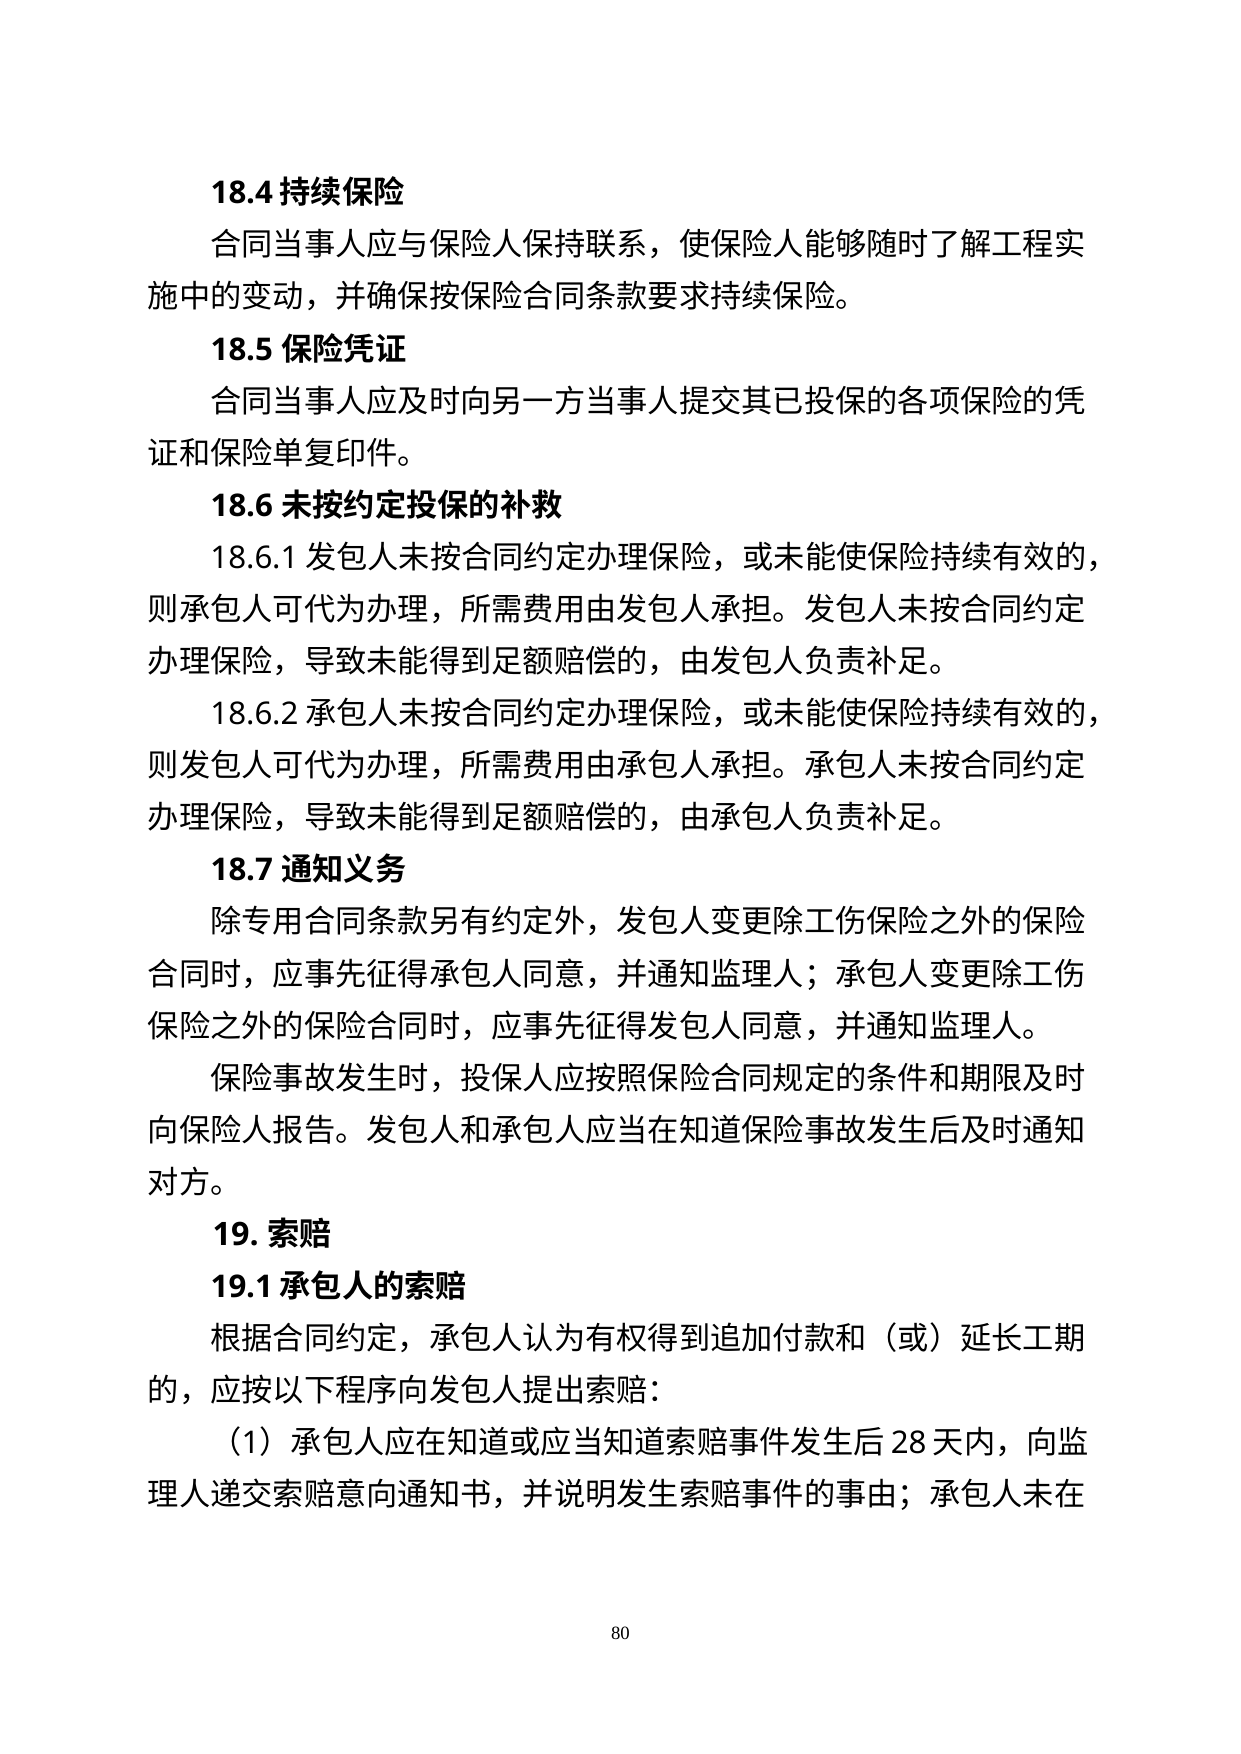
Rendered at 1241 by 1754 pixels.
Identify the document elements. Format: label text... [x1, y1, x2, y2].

text 18.6.2承包人未按合同约定办理保险，或未能使保险持续有效的，则发包人可代为办理，所需费用由承包人承担。承包人未按合同约定办理保险，导致未能得到足额赔偿的，由承包人负责补足。 [148, 683, 1092, 839]
subtitle 19.1承包人的索赔 [148, 1256, 1092, 1308]
subtitle 19. 索赔 [148, 1204, 1092, 1256]
subtitle 18.7 通知义务 [148, 839, 1092, 891]
text 除专用合同条款另有约定外，发包人变更除工伤保险之外的保险合同时，应事先征得承包人同意，并通知监理人；承包人变更除工伤保险之外的保险合同时，应事先征得发包人同意，并通知监理人。 [148, 891, 1092, 1047]
text 合同当事人应与保险人保持联系，使保险人能够随时了解工程实施中的变动，并确保按保险合同条款要求持续保险。 [148, 214, 1092, 318]
text 根据合同约定，承包人认为有权得到追加付款和（或）延长工期的，应按以下程序向发包人提出索赔： [148, 1308, 1092, 1412]
text 合同当事人应及时向另一方当事人提交其已投保的各项保险的凭证和保险单复印件。 [148, 370, 1092, 474]
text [148, 1412, 1092, 1516]
subtitle 18.6 未按约定投保的补救 [148, 474, 1092, 527]
text 保险事故发生时，投保人应按照保险合同规定的条件和期限及时向保险人报告。发包人和承包人应当在知道保险事故发生后及时通知对方。 [148, 1047, 1092, 1204]
subtitle 18.5 保险凭证 [148, 318, 1092, 370]
text 18.6.1发包人未按合同约定办理保险，或未能使保险持续有效的，则承包人可代为办理，所需费用由发包人承担。发包人未按合同约定办理保险，导致未能得到足额赔偿的，由发包人负责补足。 [148, 527, 1092, 683]
subtitle 18.4持续保险 [148, 162, 1092, 214]
